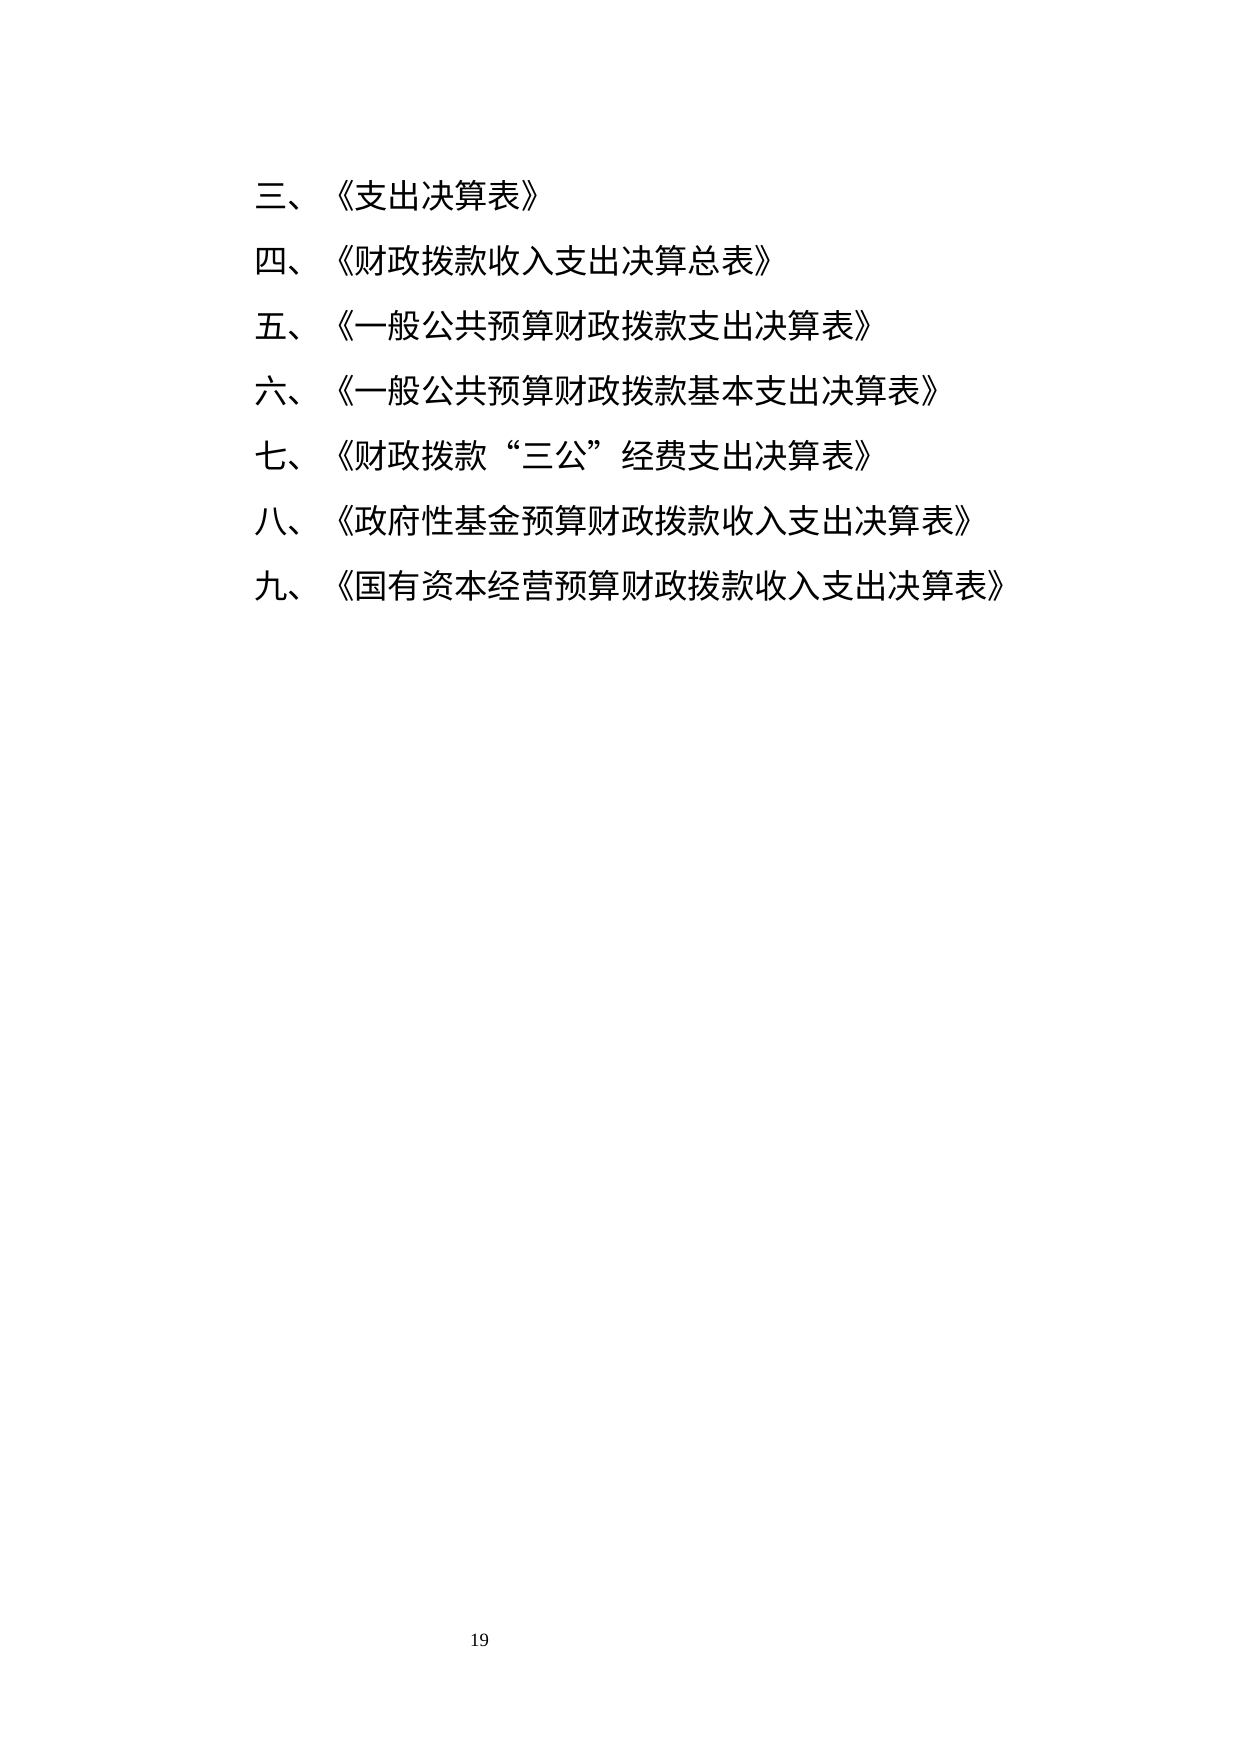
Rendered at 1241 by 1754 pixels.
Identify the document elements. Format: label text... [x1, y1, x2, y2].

text 七、《财政拨款“三公”经费支出决算表》 [187, 422, 1053, 487]
text 八、《政府性基金预算财政拨款收入支出决算表》 [187, 487, 1053, 552]
text 五、《一般公共预算财政拨款支出决算表》 [187, 292, 1053, 357]
text 九、《国有资本经营预算财政拨款收入支出决算表》 [187, 552, 1053, 617]
text 三、《支出决算表》 [187, 162, 1053, 227]
text 六、《一般公共预算财政拨款基本支出决算表》 [187, 357, 1053, 422]
text 四、《财政拨款收入支出决算总表》 [187, 227, 1053, 292]
